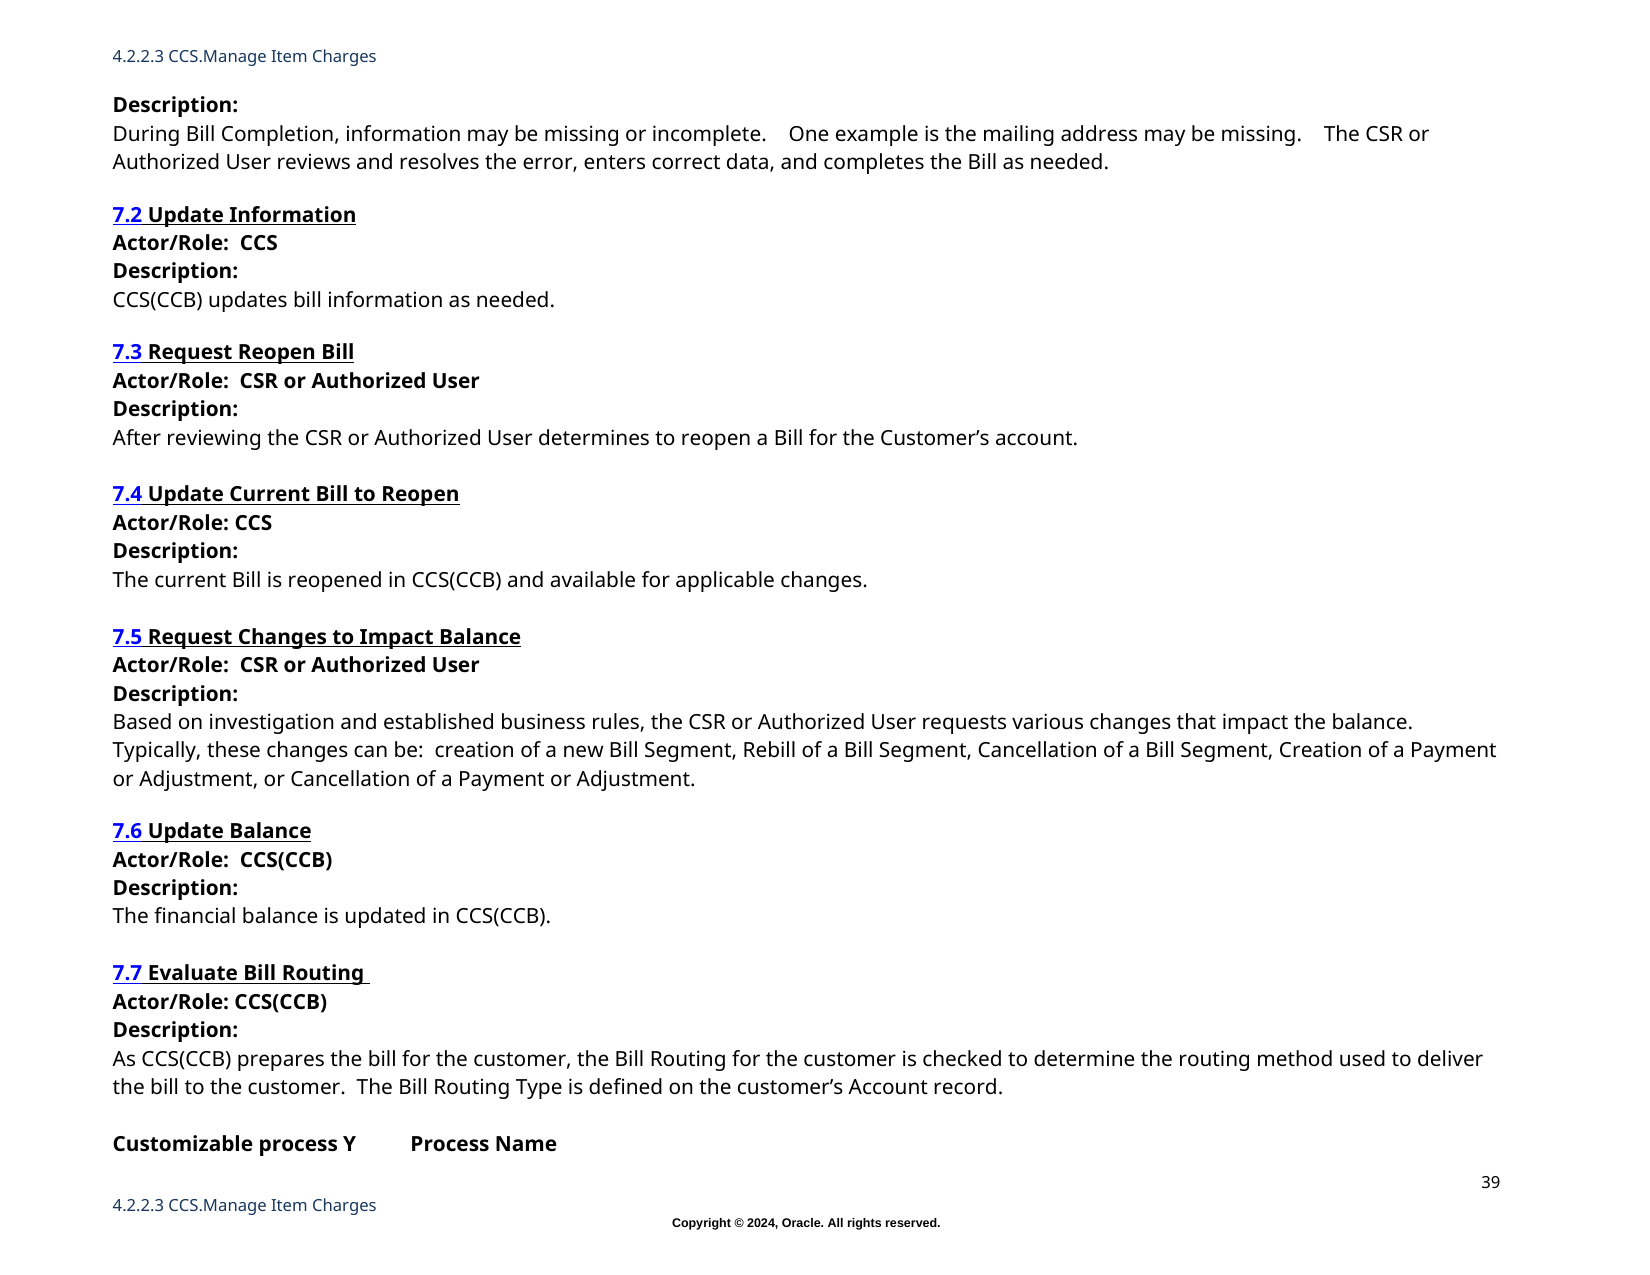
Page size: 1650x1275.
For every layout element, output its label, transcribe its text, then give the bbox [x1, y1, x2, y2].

text 7.7 Evaluate Bill Routing [112, 958, 1500, 987]
text Actor/Role: CCS(CCB) [112, 987, 1500, 1015]
text CCS(CCB) updates bill information as needed. [112, 285, 1500, 313]
text 7.3 Request Reopen Bill [112, 337, 1500, 366]
text Actor/Role: CSR or Authorized User [112, 650, 1500, 679]
text As CCS(CCB) prepares the bill for the customer, the Bill Routing for the customer is checked to determine the routing method used to deliver the bill to the customer. The Bill Routing Type is defined on the customer’s Account record. [112, 1044, 1500, 1101]
text Description: [112, 873, 1500, 902]
text Actor/Role: CCS [112, 508, 1500, 536]
text Description: [112, 1015, 1500, 1044]
text Description: [112, 679, 1500, 707]
text Description: [112, 536, 1500, 565]
text Description: [112, 90, 1500, 119]
text Actor/Role: CCS [112, 228, 1500, 257]
text Based on investigation and established business rules, the CSR or Authorized User requests various changes that impact the balance. Typically, these changes can be: creation of a new Bill Segment, Rebill of a Bill Segment, Cancellation of a Bill Segment, Creation of a Payment or Adjustment, or Cancellation of a Payment or Adjustment. [112, 707, 1500, 792]
text The financial balance is updated in CCS(CCB). [112, 902, 1500, 930]
text Actor/Role: CSR or Authorized User [112, 366, 1500, 394]
text 7.6 Update Balance [112, 816, 1500, 845]
text Description: [112, 257, 1500, 285]
text After reviewing the CSR or Authorized User determines to reopen a Bill for the Customer’s account. [112, 423, 1500, 451]
text 7.2 Update Information [112, 200, 1500, 228]
text During Bill Completion, information may be missing or incomplete. One example is the mailing address may be missing. The CSR or Authorized User reviews and resolves the error, enters correct data, and completes the Bill as needed. [112, 119, 1500, 176]
text Description: [112, 394, 1500, 423]
text The current Bill is reopened in CCS(CCB) and available for applicable changes. [112, 565, 1500, 593]
text Customizable process Y Process Name [112, 1129, 1500, 1158]
text Actor/Role: CCS(CCB) [112, 845, 1500, 873]
text 7.4 Update Current Bill to Reopen [112, 479, 1500, 508]
text 7.5 Request Changes to Impact Balance [112, 622, 1500, 650]
